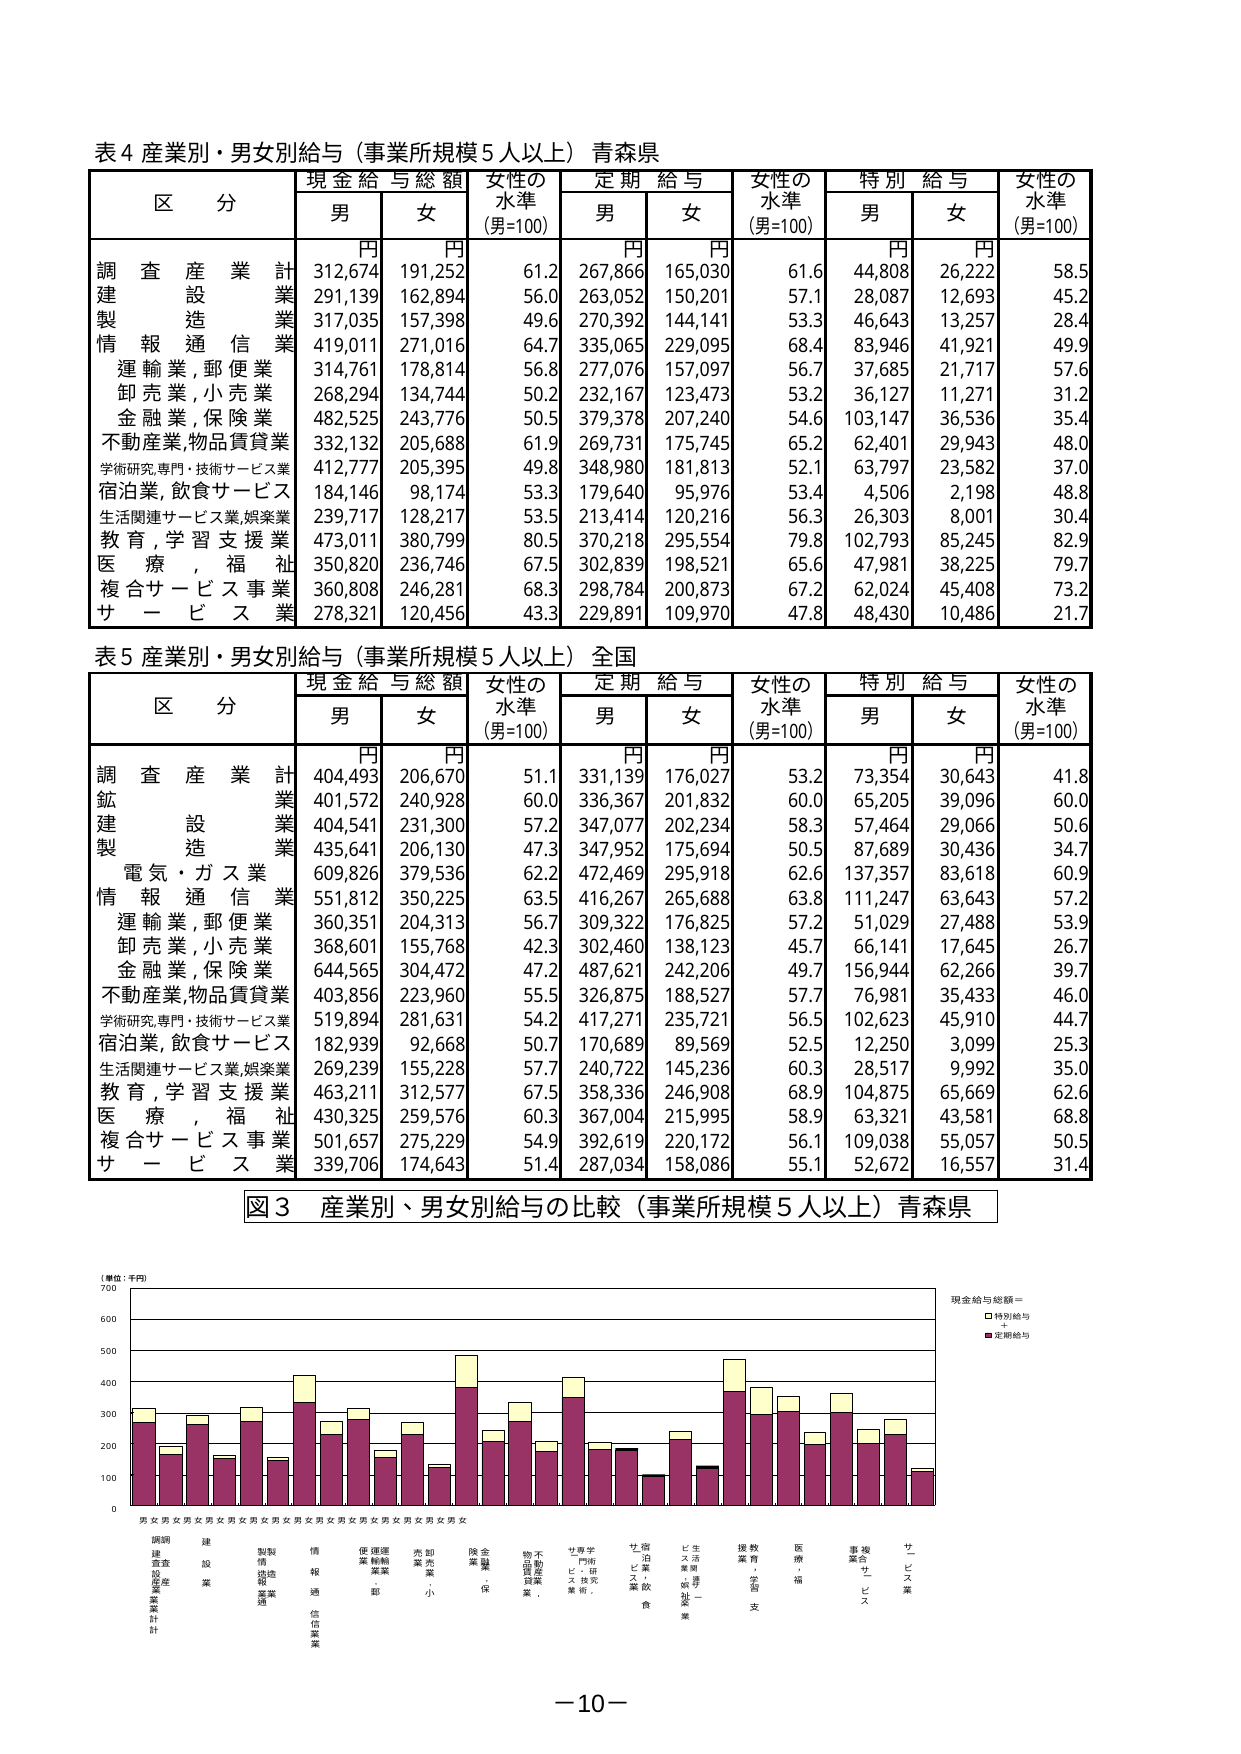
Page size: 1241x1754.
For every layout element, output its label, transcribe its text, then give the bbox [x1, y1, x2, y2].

table_cell 学術研究,専門・技術サービス業 [91, 458, 294, 481]
table_cell 男 [827, 697, 911, 743]
table_cell 95,976 [648, 481, 731, 507]
table_cell 31.4 [1000, 1156, 1089, 1178]
table_cell 金 融 業 , 保 険 業 [91, 961, 294, 985]
table_cell 291,139 [297, 286, 380, 311]
table_cell 102,793 [827, 530, 911, 555]
table_cell 644,565 [297, 961, 380, 985]
table_cell 50.7 [469, 1034, 559, 1059]
table_cell [734, 240, 824, 262]
table_cell 201,832 [648, 791, 731, 815]
table_cell 419,011 [297, 335, 380, 360]
table_cell 建 設 業 [91, 286, 294, 311]
table_cell 医 療 , 福 祉 [91, 555, 294, 579]
text 業飲 娯サ 習 祉 [629, 1585, 803, 1601]
table_cell 392,619 [562, 1131, 645, 1156]
table_cell 63.5 [469, 888, 559, 912]
table_cell [1000, 746, 1089, 766]
table_cell 教 育 , 学 習 支 援 業 [91, 1083, 294, 1107]
table_cell 350,225 [383, 888, 466, 912]
table_cell 67.2 [734, 579, 824, 604]
table_cell 学術研究,専門・技術サービス業 [91, 1010, 294, 1034]
table_cell 165,030 [648, 262, 731, 286]
table_cell 403,856 [297, 985, 380, 1010]
table_cell 調 査 産 業 計 [91, 766, 294, 791]
table_cell 55.1 [734, 1156, 824, 1178]
table_cell 16,557 [914, 1156, 997, 1178]
table_cell 21,717 [914, 360, 997, 384]
table_cell 358,336 [562, 1083, 645, 1107]
text 査査 設設 [151, 1558, 211, 1578]
table_cell 246,908 [648, 1083, 731, 1107]
table_cell 120,216 [648, 507, 731, 530]
table_cell 220,172 [648, 1131, 731, 1156]
table_cell 360,351 [297, 913, 380, 936]
table_cell 46.0 [1000, 985, 1089, 1010]
table_cell 83,618 [914, 864, 997, 888]
table_cell 円 [827, 240, 911, 262]
table_cell 275,229 [383, 1131, 466, 1156]
table_cell 27,488 [914, 913, 997, 936]
table_cell 417,271 [562, 1010, 645, 1034]
table_cell 製 造 業 [91, 311, 294, 335]
table_cell 103,147 [827, 409, 911, 433]
table_cell 45,910 [914, 1010, 997, 1034]
table_cell 367,004 [562, 1107, 645, 1131]
table_cell 281,631 [383, 1010, 466, 1034]
table_cell 47.8 [734, 604, 824, 626]
table_cell 28,087 [827, 286, 911, 311]
table_cell 150,201 [648, 286, 731, 311]
table_cell 430,325 [297, 1107, 380, 1131]
table_cell 55.5 [469, 985, 559, 1010]
table_cell 36,127 [827, 384, 911, 409]
table_cell 47.2 [469, 961, 559, 985]
table_cell 30,436 [914, 839, 997, 863]
table_header 与 総 額 [382, 172, 466, 191]
table_cell 65,669 [914, 1083, 997, 1107]
table_cell 155,228 [383, 1059, 466, 1083]
table_cell 50.5 [1000, 1131, 1089, 1156]
table_cell 263,052 [562, 286, 645, 311]
table_header 特 別 [827, 674, 912, 694]
table_cell 269,731 [562, 433, 645, 458]
table_cell 235,721 [648, 1010, 731, 1034]
table_header 区 分 [91, 172, 294, 238]
table_cell 49.6 [469, 311, 559, 335]
table_header 現 金 給 [297, 172, 382, 191]
table_cell 運 輸 業 , 郵 便 業 [91, 913, 294, 936]
table_cell 206,130 [383, 839, 466, 863]
table_cell 49.7 [734, 961, 824, 985]
table_cell 223,960 [383, 985, 466, 1010]
table_cell 56.3 [734, 507, 824, 530]
table_cell 48.8 [1000, 481, 1089, 507]
table_cell 女 [914, 697, 997, 743]
table_cell 79.7 [1000, 555, 1089, 579]
table_header 女性の 水準 （男=100） [469, 172, 559, 238]
table_cell 123,473 [648, 384, 731, 409]
table_cell 56.7 [734, 360, 824, 384]
text 造造 報報 [257, 1569, 320, 1589]
table_cell 57.6 [1000, 360, 1089, 384]
table_cell 60.3 [469, 1107, 559, 1131]
table_cell 67.5 [469, 1083, 559, 1107]
table_cell 60.0 [734, 791, 824, 815]
table_cell 200,873 [648, 579, 731, 604]
table_cell 35,433 [914, 985, 997, 1010]
table_cell 9,992 [914, 1059, 997, 1083]
table_cell 304,472 [383, 961, 466, 985]
table_cell 60.0 [469, 791, 559, 815]
table_cell 12,250 [827, 1034, 911, 1059]
table_cell 卸 売 業 , 小 売 業 [91, 936, 294, 961]
table_cell 312,577 [383, 1083, 466, 1107]
table_cell 271,016 [383, 335, 466, 360]
table_cell 8,001 [914, 507, 997, 530]
text 業業 通通 [257, 1589, 320, 1609]
table_cell 240,722 [562, 1059, 645, 1083]
table_cell 57.1 [734, 286, 824, 311]
table_cell 61.2 [469, 262, 559, 286]
table_cell 情 報 通 信 業 [91, 335, 294, 360]
table_cell 246,281 [383, 579, 466, 604]
table_cell 111,247 [827, 888, 911, 912]
table_cell 52.1 [734, 458, 824, 481]
table_cell 176,027 [648, 766, 731, 791]
table_cell 48.0 [1000, 433, 1089, 458]
table_cell 191,252 [383, 262, 466, 286]
table_cell 270,392 [562, 311, 645, 335]
table_cell サ ー ビ ス 業 [91, 1156, 294, 1178]
table_cell 宿泊業, 飲食サービス [91, 1034, 294, 1059]
table_cell 229,891 [562, 604, 645, 626]
table_cell [91, 746, 294, 766]
table_cell 73.2 [1000, 579, 1089, 604]
table_cell 339,706 [297, 1156, 380, 1178]
table_cell 79.8 [734, 530, 824, 555]
table_cell 317,035 [297, 311, 380, 335]
table_cell 83,946 [827, 335, 911, 360]
table_cell 175,694 [648, 839, 731, 863]
table_cell 370,218 [562, 530, 645, 555]
table_cell 54.2 [469, 1010, 559, 1034]
table_header 特 別 [827, 172, 912, 191]
table_cell 82.9 [1000, 530, 1089, 555]
table_cell 157,097 [648, 360, 731, 384]
table_cell 41.8 [1000, 766, 1089, 791]
table_cell 178,814 [383, 360, 466, 384]
table_cell 347,952 [562, 839, 645, 863]
table_cell 188,527 [648, 985, 731, 1010]
table_cell 53.3 [469, 481, 559, 507]
table_cell 11,271 [914, 384, 997, 409]
table_cell 73,354 [827, 766, 911, 791]
table_cell 34.7 [1000, 839, 1089, 863]
table_cell 57.7 [469, 1059, 559, 1083]
table_cell 金 融 業 , 保 険 業 [91, 409, 294, 433]
table_cell 43.3 [469, 604, 559, 626]
table_cell 231,300 [383, 815, 466, 839]
table_cell 58.5 [1000, 262, 1089, 286]
table_cell 314,761 [297, 360, 380, 384]
table_cell 80.5 [469, 530, 559, 555]
table_cell 54.9 [469, 1131, 559, 1156]
table_cell 158,086 [648, 1156, 731, 1178]
table_cell 47.3 [469, 839, 559, 863]
table_header 定 期 [562, 674, 647, 694]
table_cell 39,096 [914, 791, 997, 815]
table_cell 335,065 [562, 335, 645, 360]
text 製製 情情 [257, 1547, 320, 1569]
table_cell 58.3 [734, 815, 824, 839]
table_cell 89,569 [648, 1034, 731, 1059]
table_header 女性の水準 （男=100） [734, 674, 824, 743]
table_header 与 総 額 [382, 674, 466, 694]
table_cell 463,211 [297, 1083, 380, 1107]
table_cell 55,057 [914, 1131, 997, 1156]
text 表５ 産業別・男女別給与（事業所規模５人以上） 全国 [94, 641, 1176, 672]
table_cell 51.1 [469, 766, 559, 791]
table_cell 92,668 [383, 1034, 466, 1059]
table_cell 50.5 [469, 409, 559, 433]
table_cell 336,367 [562, 791, 645, 815]
table_cell 236,746 [383, 555, 466, 579]
table_cell 85,245 [914, 530, 997, 555]
table_cell 198,521 [648, 555, 731, 579]
table_cell 41,921 [914, 335, 997, 360]
table_cell 229,095 [648, 335, 731, 360]
table_cell 179,640 [562, 481, 645, 507]
table_cell 生活関連サービス業,娯楽業 [91, 507, 294, 530]
table_cell 23,582 [914, 458, 997, 481]
table_cell 57.7 [734, 985, 824, 1010]
table_cell 不動産業,物品賃貸業 [91, 433, 294, 458]
table_cell 44,808 [827, 262, 911, 286]
table_header 女性の 水準 （男=100） [734, 172, 824, 238]
table_cell 43,581 [914, 1107, 997, 1131]
table_cell 46,643 [827, 311, 911, 335]
table_cell 2,198 [914, 481, 997, 507]
table_cell 138,123 [648, 936, 731, 961]
table_cell 28.4 [1000, 311, 1089, 335]
table_cell 30,643 [914, 766, 997, 791]
table_cell 42.3 [469, 936, 559, 961]
text 産産 業業 [151, 1578, 211, 1596]
table_cell 医 療 , 福 祉 [91, 1107, 294, 1131]
table_cell 98,174 [383, 481, 466, 507]
table_cell 建 設 業 [91, 815, 294, 839]
table_cell 28,517 [827, 1059, 911, 1083]
table_cell 348,980 [562, 458, 645, 481]
table_cell 複 合サ ー ビ ス 事 業 [91, 579, 294, 604]
table_cell 円 [914, 240, 997, 262]
table_cell 円 [297, 240, 380, 262]
table_cell 68.8 [1000, 1107, 1089, 1131]
table_cell 104,875 [827, 1083, 911, 1107]
table_cell 265,688 [648, 888, 731, 912]
table_cell 56.5 [734, 1010, 824, 1034]
table_cell 202,234 [648, 815, 731, 839]
table_cell 円 [562, 746, 645, 766]
table_cell 259,576 [383, 1107, 466, 1131]
table_cell 円 [383, 746, 466, 766]
table_cell 女 [914, 193, 997, 238]
table_cell 309,322 [562, 913, 645, 936]
table_cell 109,038 [827, 1131, 911, 1156]
table_cell 44.7 [1000, 1010, 1089, 1034]
table_cell 30.4 [1000, 507, 1089, 530]
table_cell 326,875 [562, 985, 645, 1010]
table_cell 156,944 [827, 961, 911, 985]
table_cell 52,672 [827, 1156, 911, 1178]
table_cell 情 報 通 信 業 [91, 888, 294, 912]
table_cell 29,066 [914, 815, 997, 839]
table_cell 76,981 [827, 985, 911, 1010]
table_cell 206,670 [383, 766, 466, 791]
table_header 区 分 [91, 674, 294, 743]
table_header 女性の水準 （男=100） [469, 674, 559, 743]
table_cell 円 [827, 746, 911, 766]
table_cell 女 [648, 697, 731, 743]
table_cell 277,076 [562, 360, 645, 384]
table_cell 35.0 [1000, 1059, 1089, 1083]
table_cell 302,460 [562, 936, 645, 961]
table_cell [469, 746, 559, 766]
table_cell 380,799 [383, 530, 466, 555]
table_cell 複 合サ ー ビ ス 事 業 [91, 1131, 294, 1156]
table_header 定 期 [562, 172, 647, 191]
table_cell 298,784 [562, 579, 645, 604]
table_cell 26,222 [914, 262, 997, 286]
table_cell 31.2 [1000, 384, 1089, 409]
table_cell 36,536 [914, 409, 997, 433]
table_cell 162,894 [383, 286, 466, 311]
table_cell 35.4 [1000, 409, 1089, 433]
text ビ 業 [861, 1583, 1176, 1596]
table_cell 155,768 [383, 936, 466, 961]
table_cell 144,141 [648, 311, 731, 335]
table_cell 49.8 [469, 458, 559, 481]
table_cell 37,685 [827, 360, 911, 384]
table_cell 53.5 [469, 507, 559, 530]
table_cell 360,808 [297, 579, 380, 604]
table_cell 57.2 [469, 815, 559, 839]
table_header 現 金 給 [297, 674, 382, 694]
table_cell 53.9 [1000, 913, 1089, 936]
table_cell 102,623 [827, 1010, 911, 1034]
table_cell 56.0 [469, 286, 559, 311]
table_cell 26.7 [1000, 936, 1089, 961]
table_cell 48,430 [827, 604, 911, 626]
table_cell 卸 売 業 , 小 売 業 [91, 384, 294, 409]
table_cell 57.2 [1000, 888, 1089, 912]
table_cell 51,029 [827, 913, 911, 936]
table_cell 501,657 [297, 1131, 380, 1156]
table_cell 37.0 [1000, 458, 1089, 481]
table_cell 51.4 [469, 1156, 559, 1178]
table_cell 56.1 [734, 1131, 824, 1156]
table_cell 204,313 [383, 913, 466, 936]
table_cell 487,621 [562, 961, 645, 985]
table_cell 416,267 [562, 888, 645, 912]
table_cell 551,812 [297, 888, 380, 912]
table_cell 50.5 [734, 839, 824, 863]
table_cell 3,099 [914, 1034, 997, 1059]
table_cell 128,217 [383, 507, 466, 530]
table_cell 472,469 [562, 864, 645, 888]
table_cell 62.6 [734, 864, 824, 888]
table_cell 368,601 [297, 936, 380, 961]
table_cell 412,777 [297, 458, 380, 481]
table_cell 347,077 [562, 815, 645, 839]
table_cell 120,456 [383, 604, 466, 626]
table_cell 519,894 [297, 1010, 380, 1034]
table_cell 運 輸 業 , 郵 便 業 [91, 360, 294, 384]
table_cell 円 [648, 746, 731, 766]
table_cell 68.3 [469, 579, 559, 604]
table_cell 65.6 [734, 555, 824, 579]
table_cell 25.3 [1000, 1034, 1089, 1059]
table_cell 68.4 [734, 335, 824, 360]
table_cell サ ー ビ ス 業 [91, 604, 294, 626]
table_cell 379,536 [383, 864, 466, 888]
table_cell 45.7 [734, 936, 824, 961]
table_cell 62,401 [827, 433, 911, 458]
table_cell 50.6 [1000, 815, 1089, 839]
table_cell 63.8 [734, 888, 824, 912]
text 調調 建建 [151, 1534, 211, 1558]
table_cell 29,943 [914, 433, 997, 458]
table_header 給 与 [647, 674, 731, 694]
table_cell 56.8 [469, 360, 559, 384]
table_cell 267,866 [562, 262, 645, 286]
table_cell 53.2 [734, 384, 824, 409]
table_cell 男 [562, 697, 645, 743]
table_cell 62,266 [914, 961, 997, 985]
table_cell 52.5 [734, 1034, 824, 1059]
table_cell 184,146 [297, 481, 380, 507]
table_cell 174,643 [383, 1156, 466, 1178]
table_header 給 与 [912, 674, 997, 694]
table_header 給 与 [912, 172, 997, 191]
text －10－ [77, 1686, 1105, 1720]
table_cell 170,689 [562, 1034, 645, 1059]
table_cell 404,541 [297, 815, 380, 839]
table_cell 60.0 [1000, 791, 1089, 815]
table_cell 57.2 [734, 913, 824, 936]
table_cell 65,205 [827, 791, 911, 815]
table_cell 176,825 [648, 913, 731, 936]
table_cell 21.7 [1000, 604, 1089, 626]
table_cell 67.5 [469, 555, 559, 579]
table_cell 10,486 [914, 604, 997, 626]
table_cell [1000, 240, 1089, 262]
table_cell 205,395 [383, 458, 466, 481]
table_header 女性の水準 （男=100） [1000, 674, 1089, 743]
table_cell 60.9 [1000, 864, 1089, 888]
table_cell 39.7 [1000, 961, 1089, 985]
table_cell 332,132 [297, 433, 380, 458]
table_cell 鉱 業 [91, 791, 294, 815]
table_cell 350,820 [297, 555, 380, 579]
table_cell 男 [562, 193, 645, 238]
table_cell 404,493 [297, 766, 380, 791]
table_cell 379,378 [562, 409, 645, 433]
table_cell 482,525 [297, 409, 380, 433]
table_cell 17,645 [914, 936, 997, 961]
table_cell 181,813 [648, 458, 731, 481]
table_cell 205,688 [383, 433, 466, 458]
table_cell 26,303 [827, 507, 911, 530]
table_cell 円 [297, 746, 380, 766]
table_cell 円 [383, 240, 466, 262]
table_cell 60.3 [734, 1059, 824, 1083]
text 事複 サ [807, 1543, 954, 1556]
table_cell 男 [827, 193, 911, 238]
table_cell 不動産業,物品賃貸業 [91, 985, 294, 1010]
table_cell 男 [297, 697, 380, 743]
table_cell 63,643 [914, 888, 997, 912]
table_cell 68.9 [734, 1083, 824, 1107]
table_cell 62.2 [469, 864, 559, 888]
table_cell 302,839 [562, 555, 645, 579]
table_cell 45.2 [1000, 286, 1089, 311]
table_cell 53.4 [734, 481, 824, 507]
table_cell 53.3 [734, 311, 824, 335]
table_cell 207,240 [648, 409, 731, 433]
table_cell 54.6 [734, 409, 824, 433]
table_cell 教 育 , 学 習 支 援 業 [91, 530, 294, 555]
table_cell 57,464 [827, 815, 911, 839]
table_cell 円 [914, 746, 997, 766]
table_cell 調 査 産 業 計 [91, 262, 294, 286]
table_cell 175,745 [648, 433, 731, 458]
table_cell 13,257 [914, 311, 997, 335]
table_cell 134,744 [383, 384, 466, 409]
table_cell 145,236 [648, 1059, 731, 1083]
table_cell 240,928 [383, 791, 466, 815]
table_cell 4,506 [827, 481, 911, 507]
table_cell 157,398 [383, 311, 466, 335]
table_cell 61.9 [469, 433, 559, 458]
table_header 給 与 [647, 172, 731, 191]
table_cell 38,225 [914, 555, 997, 579]
table_cell 電 気 ・ ガ ス 業 [91, 864, 294, 888]
table_cell 239,717 [297, 507, 380, 530]
table_cell [91, 240, 294, 262]
table_cell 232,167 [562, 384, 645, 409]
table_cell 66,141 [827, 936, 911, 961]
table_cell 295,554 [648, 530, 731, 555]
table_cell 62.6 [1000, 1083, 1089, 1107]
table_cell 63,797 [827, 458, 911, 481]
table_cell 268,294 [297, 384, 380, 409]
table_cell 215,995 [648, 1107, 731, 1131]
table_cell 269,239 [297, 1059, 380, 1083]
table_cell 56.7 [469, 913, 559, 936]
table_cell 243,776 [383, 409, 466, 433]
table_cell 47,981 [827, 555, 911, 579]
table_cell 45,408 [914, 579, 997, 604]
table_cell 331,139 [562, 766, 645, 791]
table_cell 401,572 [297, 791, 380, 815]
table_cell 435,641 [297, 839, 380, 863]
table_cell 182,939 [297, 1034, 380, 1059]
table_cell 278,321 [297, 604, 380, 626]
table_cell 生活関連サービス業,娯楽業 [91, 1059, 294, 1083]
table_cell 53.2 [734, 766, 824, 791]
table_cell 295,918 [648, 864, 731, 888]
table_cell 円 [648, 240, 731, 262]
table_cell 137,357 [827, 864, 911, 888]
table_cell 49.9 [1000, 335, 1089, 360]
table_cell 65.2 [734, 433, 824, 458]
table_cell 製 造 業 [91, 839, 294, 863]
table_cell 女 [648, 193, 731, 238]
table_cell 12,693 [914, 286, 997, 311]
table_cell 50.2 [469, 384, 559, 409]
table_cell [734, 746, 824, 766]
table_cell 87,689 [827, 839, 911, 863]
table_cell 109,970 [648, 604, 731, 626]
table_cell [469, 240, 559, 262]
table_cell 63,321 [827, 1107, 911, 1131]
table_cell 287,034 [562, 1156, 645, 1178]
table_cell 58.9 [734, 1107, 824, 1131]
table_cell 女 [383, 193, 466, 238]
table_cell 312,674 [297, 262, 380, 286]
table_cell 213,414 [562, 507, 645, 530]
table_cell 円 [562, 240, 645, 262]
table_cell 242,206 [648, 961, 731, 985]
table_cell 473,011 [297, 530, 380, 555]
table_cell 宿泊業, 飲食サービス [91, 481, 294, 507]
table_cell 男 [297, 193, 380, 238]
table_header 女性の 水準 （男=100） [1000, 172, 1089, 238]
table_cell 64.7 [469, 335, 559, 360]
table_cell 62,024 [827, 579, 911, 604]
table_cell 61.6 [734, 262, 824, 286]
text 表４ 産業別・男女別給与（事業所規模５人以上） 青森県 [94, 137, 1176, 168]
table_cell 609,826 [297, 864, 380, 888]
table_cell 女 [383, 697, 466, 743]
